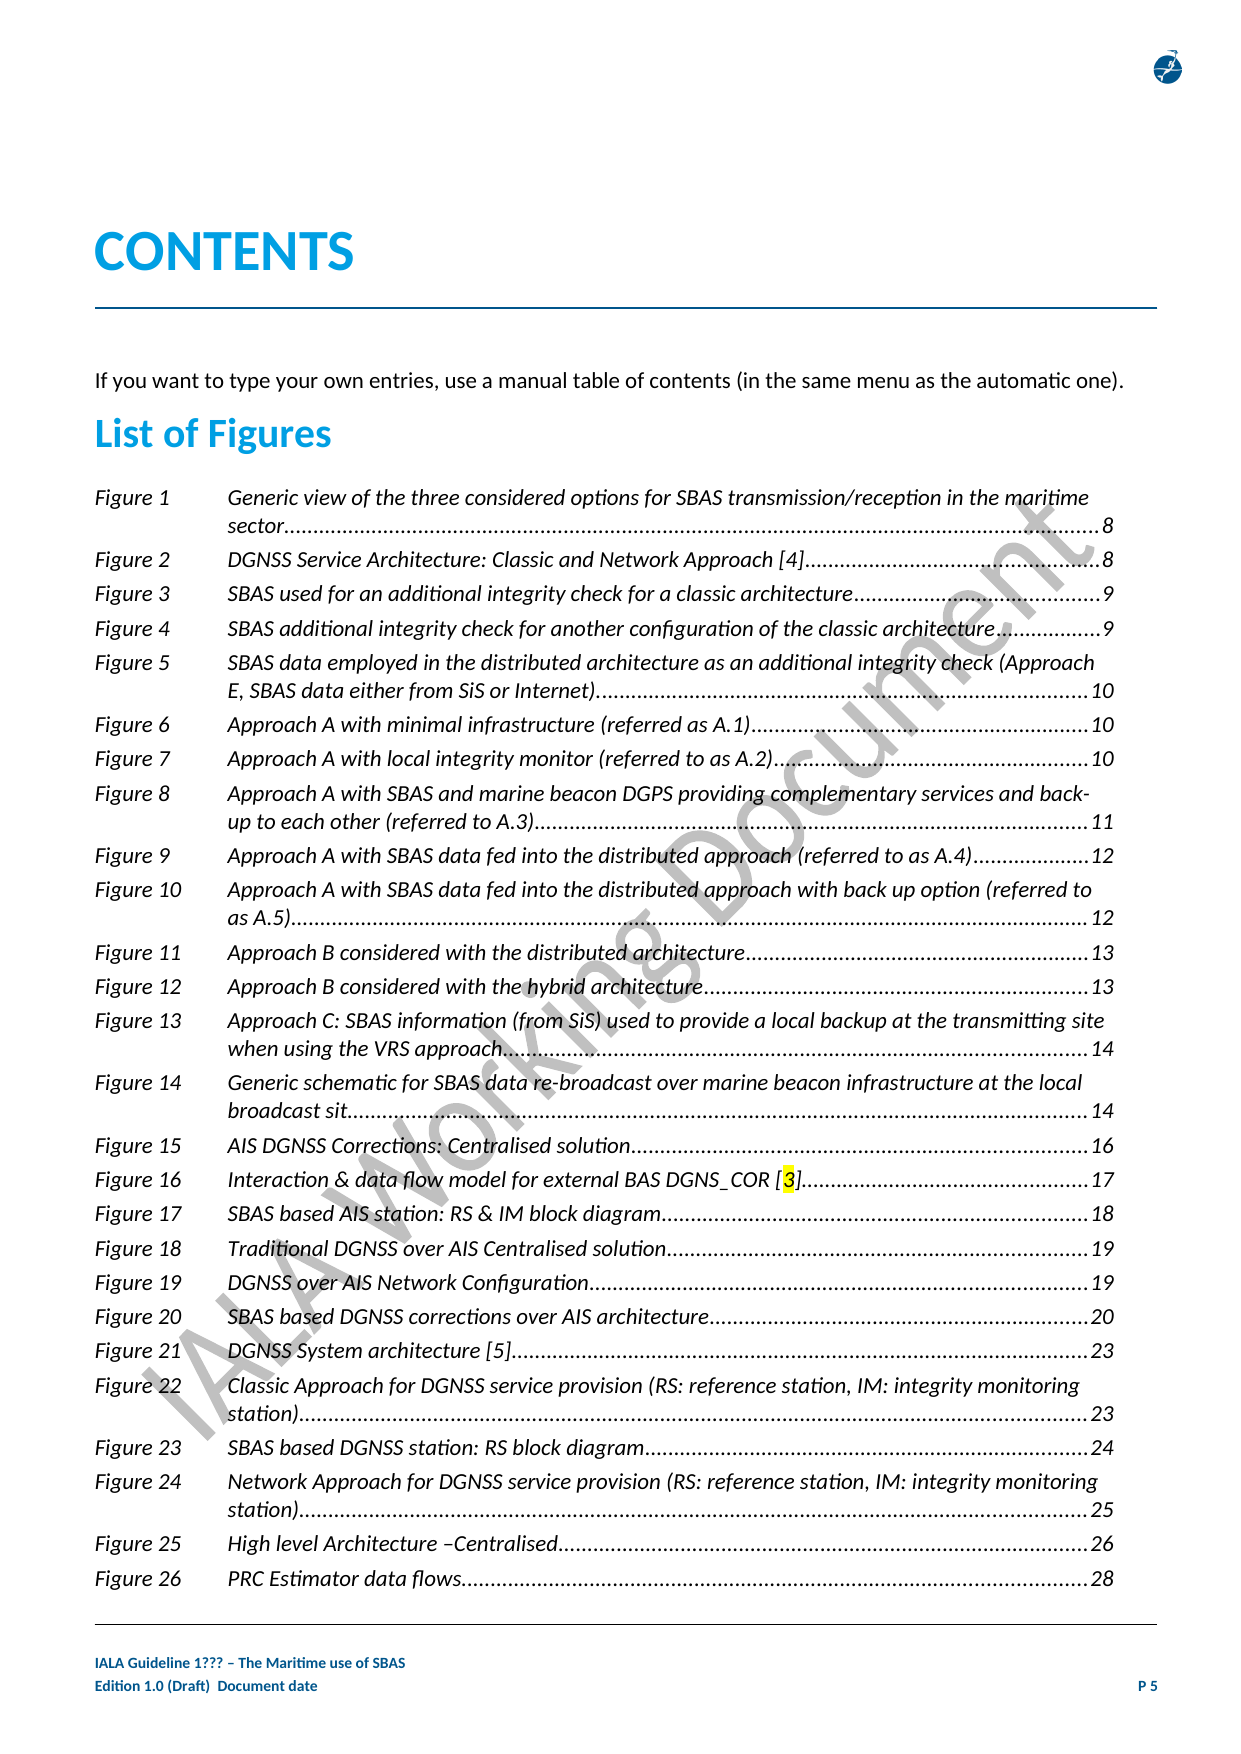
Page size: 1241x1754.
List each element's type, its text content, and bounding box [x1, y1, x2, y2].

picture [1122, 0, 1241, 119]
text Figure 16 Interaction & data flow model for external BAS DGNS_COR [3] 17 [794, 1165, 1113, 1193]
text Figure 23 SBAS based DGNSS station: RS block diagram 24 [94, 1433, 1113, 1461]
text Figure 15 AIS DGNSS Corrections: Centralised solution 16 [94, 1131, 1113, 1159]
text Figure 22 Classic Approach for DGNSS service provision (RS: reference station, IM: integrity monitoring station) 23 [94, 1371, 1113, 1427]
text Figure 20 SBAS based DGNSS corrections over AIS architecture 20 [94, 1302, 1113, 1330]
text Figure 1 Generic view of the three considered options for SBAS transmission/reception in the maritime sector 8 [94, 483, 1113, 539]
text Figure 4 SBAS additional integrity check for another configuration of the classic architecture 9 [94, 614, 1113, 642]
text Figure 5 SBAS data employed in the distributed architecture as an additional integrity check (Approach E, SBAS data either from SiS or Internet). 10 [94, 648, 1113, 704]
text Figure 10 Approach A with SBAS data fed into the distributed approach with back up option (referred to as A.5) 12 [94, 875, 1113, 931]
text Figure 24 Network Approach for DGNSS service provision (RS: reference station, IM: integrity monitoring station) 25 [94, 1467, 1113, 1523]
text Figure 12 Approach B considered with the hybrid architecture 13 [94, 972, 1113, 1000]
text Figure 25 High level Architecture –Centralised 26 [94, 1529, 1113, 1558]
text Figure 7 Approach A with local integrity monitor (referred to as A.2) 10 [94, 744, 1113, 773]
text Figure 17 SBAS based AIS station: RS & IM block diagram 18 [94, 1199, 1113, 1227]
text Figure 21 DGNSS System architecture [5] 23 [94, 1336, 1113, 1364]
text Figure 3 SBAS used for an additional integrity check for a classic architecture 9 [94, 579, 1113, 607]
text Figure 18 Traditional DGNSS over AIS Centralised solution 19 [94, 1234, 1113, 1262]
text Figure 2 DGNSS Service Architecture: Classic and Network Approach [4] 8 [94, 545, 1113, 573]
text Figure 19 DGNSS over AIS Network Configuration 19 [94, 1268, 1113, 1296]
text Figure 6 Approach A with minimal infrastructure (referred as A.1) 10 [94, 710, 1113, 738]
text Figure 26 PRC Estimator data flows 28 [94, 1564, 1113, 1592]
text Figure 16 Interaction & data flow model for external BAS DGNS_COR [3] 17 [94, 1165, 783, 1193]
text Figure 8 Approach A with SBAS and marine beacon DGPS providing complementary services and back-up to each other (referred to A.3) 11 [94, 779, 1113, 835]
text Figure 14 Generic schematic for SBAS data re-broadcast over marine beacon infrastructure at the local broadcast sit 14 [94, 1068, 1113, 1124]
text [94, 338, 1157, 394]
text Figure 11 Approach B considered with the distributed architecture 13 [94, 938, 1113, 966]
text Figure 9 Approach A with SBAS data fed into the distributed approach (referred to as A.4) 12 [94, 841, 1113, 869]
list List of Figures [94, 407, 1157, 458]
text Figure 13 Approach C: SBAS information (from SiS) used to provide a local backup at the transmitting site when using the VRS approach 14 [94, 1006, 1113, 1062]
